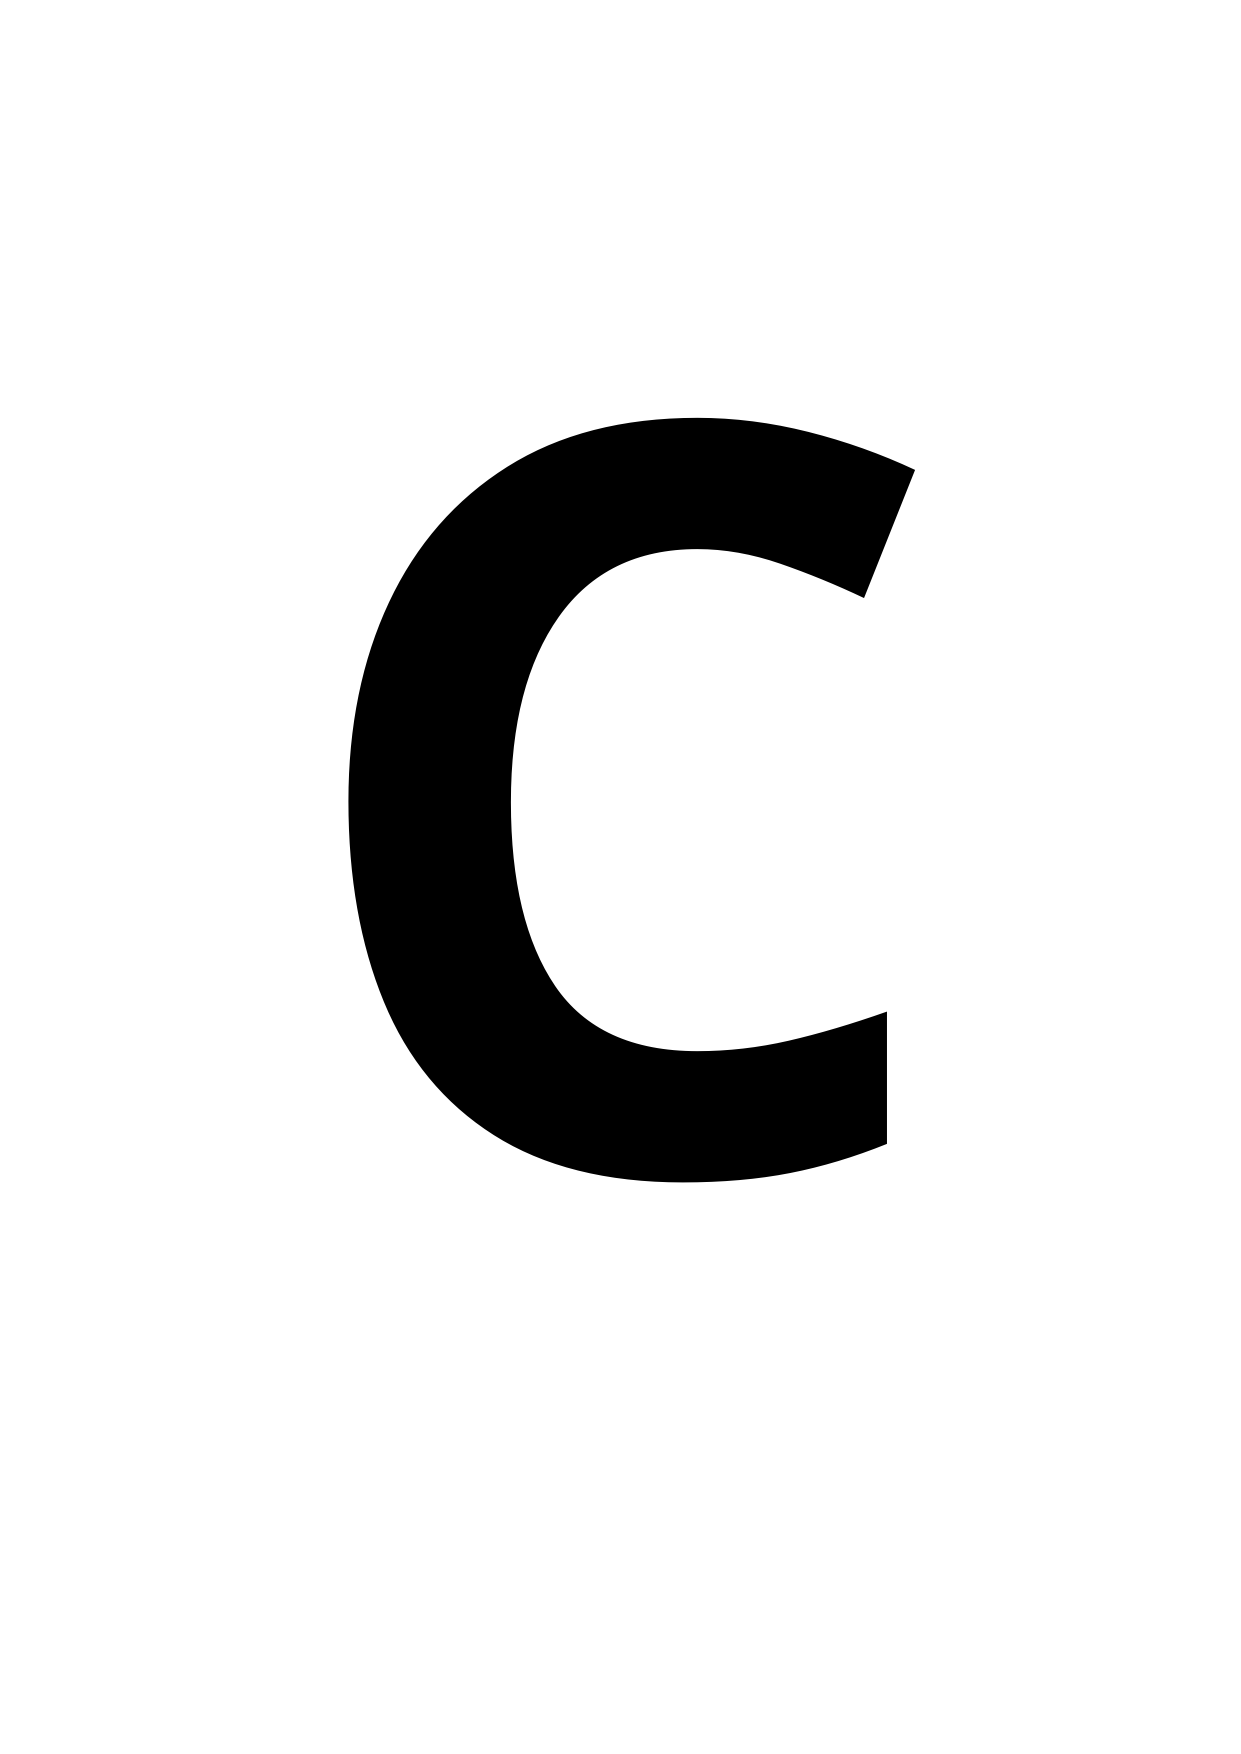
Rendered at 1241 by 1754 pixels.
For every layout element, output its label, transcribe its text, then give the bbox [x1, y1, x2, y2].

text НАШИ МАМЫЛУЧШЕ ВСЕХ ! [89, 59, 1152, 1478]
